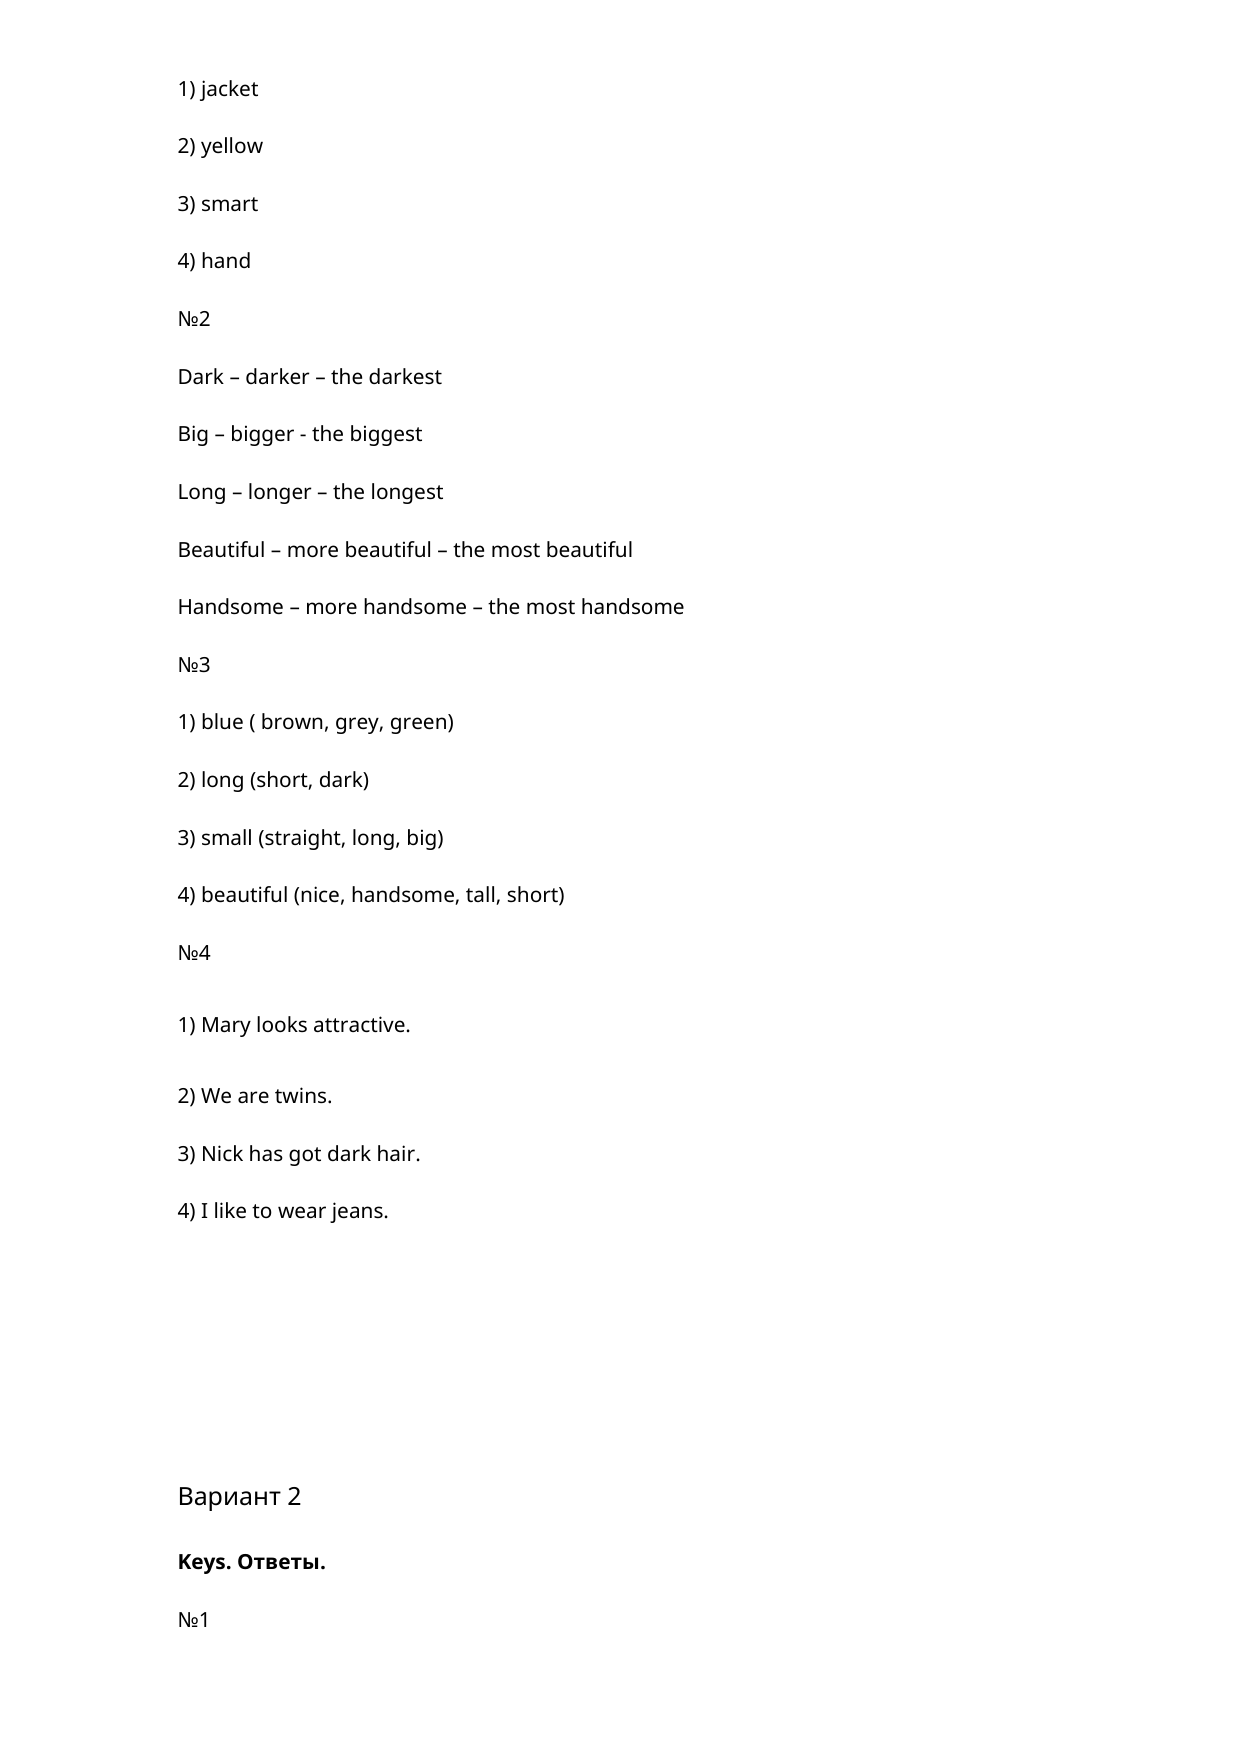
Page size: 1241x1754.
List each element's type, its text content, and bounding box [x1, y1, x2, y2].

text №2 [177, 304, 1152, 333]
text 4) I like to wear jeans. [177, 1197, 1152, 1225]
text 2) yellow [177, 131, 1152, 160]
text №1 [177, 1605, 1152, 1633]
text Вариант 2 [177, 1479, 1152, 1513]
text 4) hand [177, 247, 1152, 275]
text 1) blue ( brown, grey, green) [177, 707, 1152, 736]
text 4) beautiful (nice, handsome, tall, short) [177, 880, 1152, 909]
text Long – longer – the longest [177, 477, 1152, 506]
text 3) small (straight, long, big) [177, 823, 1152, 851]
text Keys. Ответы. [177, 1547, 1152, 1576]
text Dark – darker – the darkest [177, 362, 1152, 390]
text 2) long (short, dark) [177, 765, 1152, 793]
text 3) smart [177, 189, 1152, 217]
text №3 [177, 650, 1152, 678]
text Beautiful – more beautiful – the most beautiful [177, 535, 1152, 563]
text Handsome – more handsome – the most handsome [177, 592, 1152, 621]
text 3) Nick has got dark hair. [177, 1139, 1152, 1167]
text Big – bigger - the biggest [177, 419, 1152, 448]
text 1) Mary looks attractive. [177, 1010, 1152, 1038]
text №4 [177, 938, 1152, 966]
text 1) jacket [177, 74, 1152, 102]
text 2) We are twins. [177, 1081, 1152, 1110]
